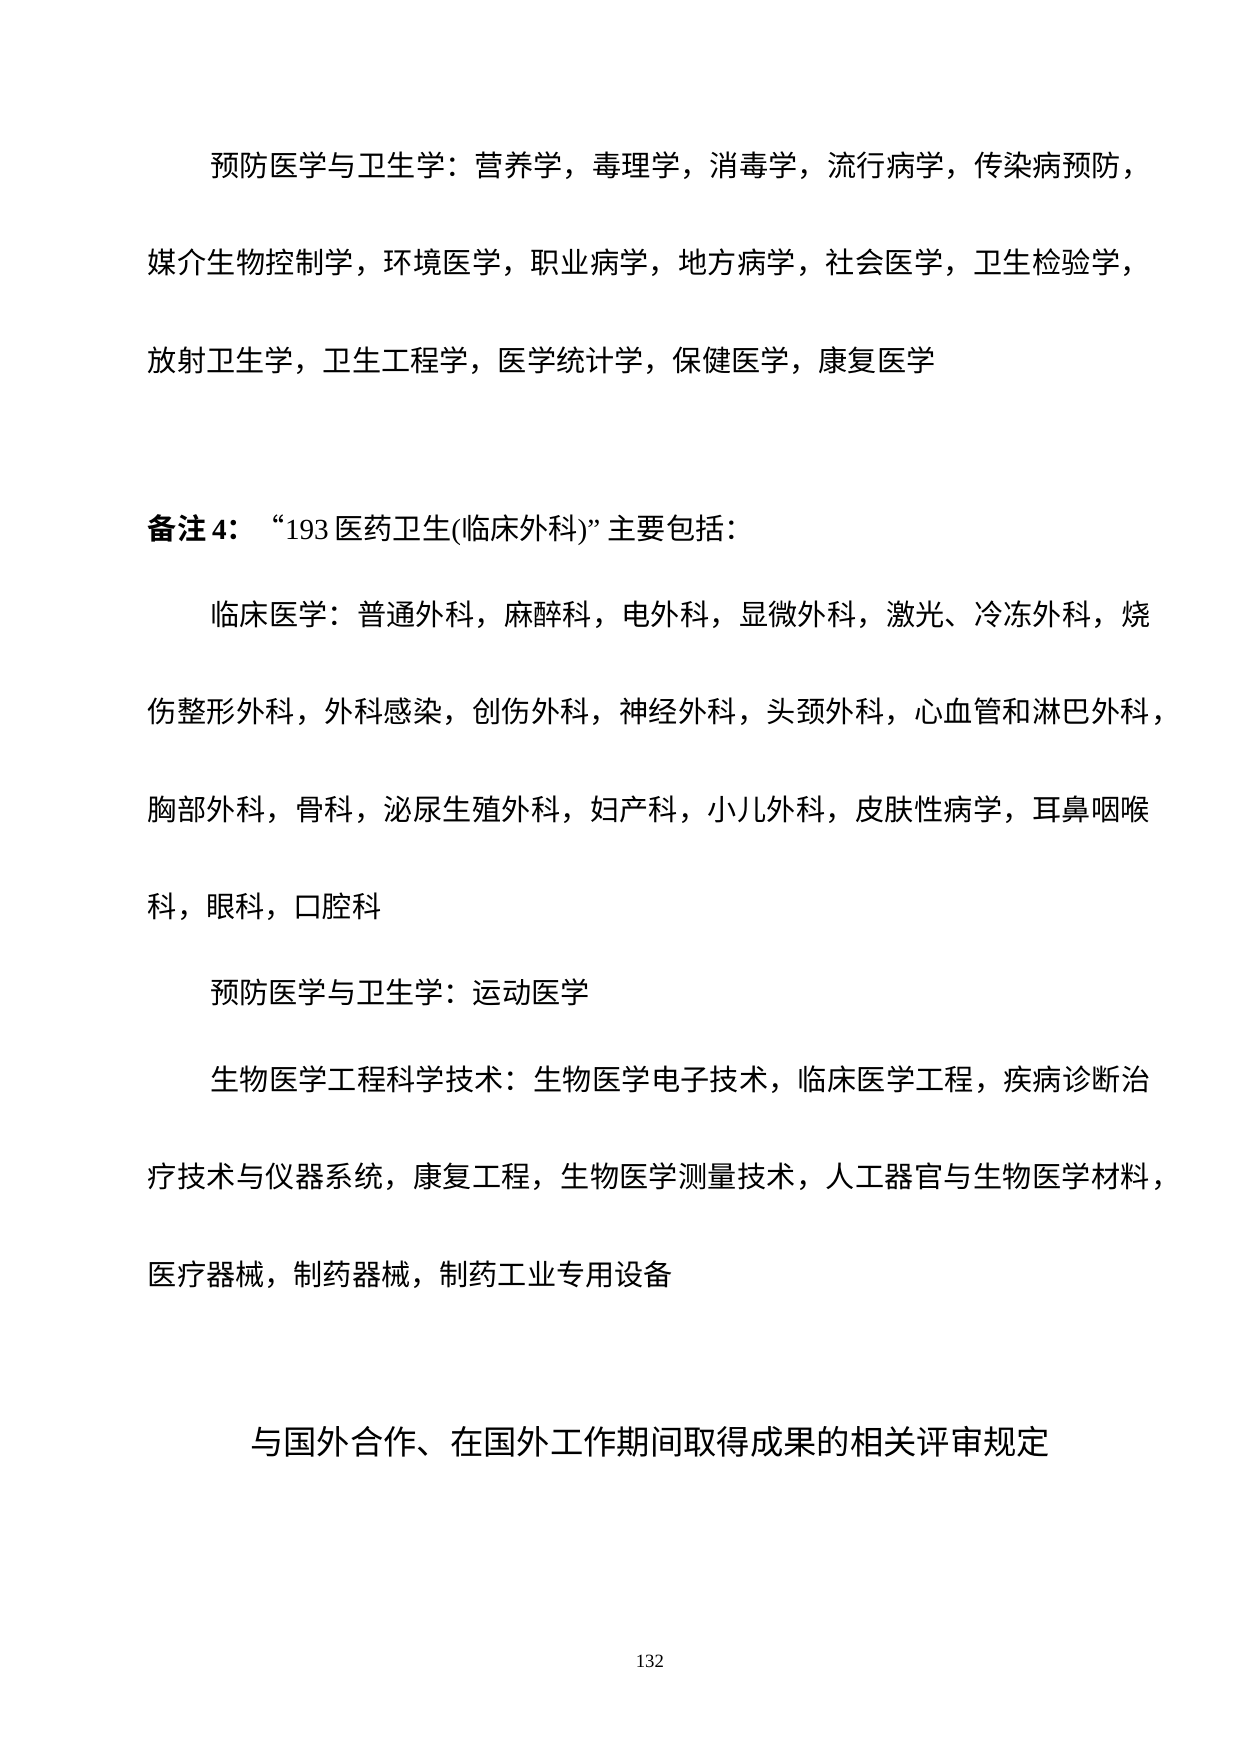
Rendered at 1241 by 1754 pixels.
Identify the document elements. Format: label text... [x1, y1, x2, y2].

text 预防医学与卫生学：营养学，毒理学，消毒学，流行病学，传染病预防，媒介生物控制学，环境医学，职业病学，地方病学，社会医学，卫生检验学，放射卫生学，卫生工程学，医学统计学，保健医学，康复医学 [148, 131, 1152, 391]
subtitle 与国外合作、在国外工作期间取得成果的相关评审规定 [148, 1408, 1152, 1473]
text 预防医学与卫生学：运动医学 [148, 959, 1152, 1024]
text 临床医学：普通外科，麻醉科，电外科，显微外科，激光、冷冻外科，烧伤整形外科，外科感染，创伤外科，神经外科，头颈外科，心血管和淋巴外科，胸部外科，骨科，泌尿生殖外科，妇产科，小儿外科，皮肤性病学，耳鼻咽喉科，眼科，口腔科 [148, 580, 1152, 937]
text 备注4：“193医药卫生(临床外科)” 主要包括： [148, 494, 1152, 559]
text 生物医学工程科学技术：生物医学电子技术，临床医学工程，疾病诊断治疗技术与仪器系统，康复工程，生物医学测量技术，人工器官与生物医学材料，医疗器械，制药器械，制药工业专用设备 [148, 1045, 1152, 1305]
